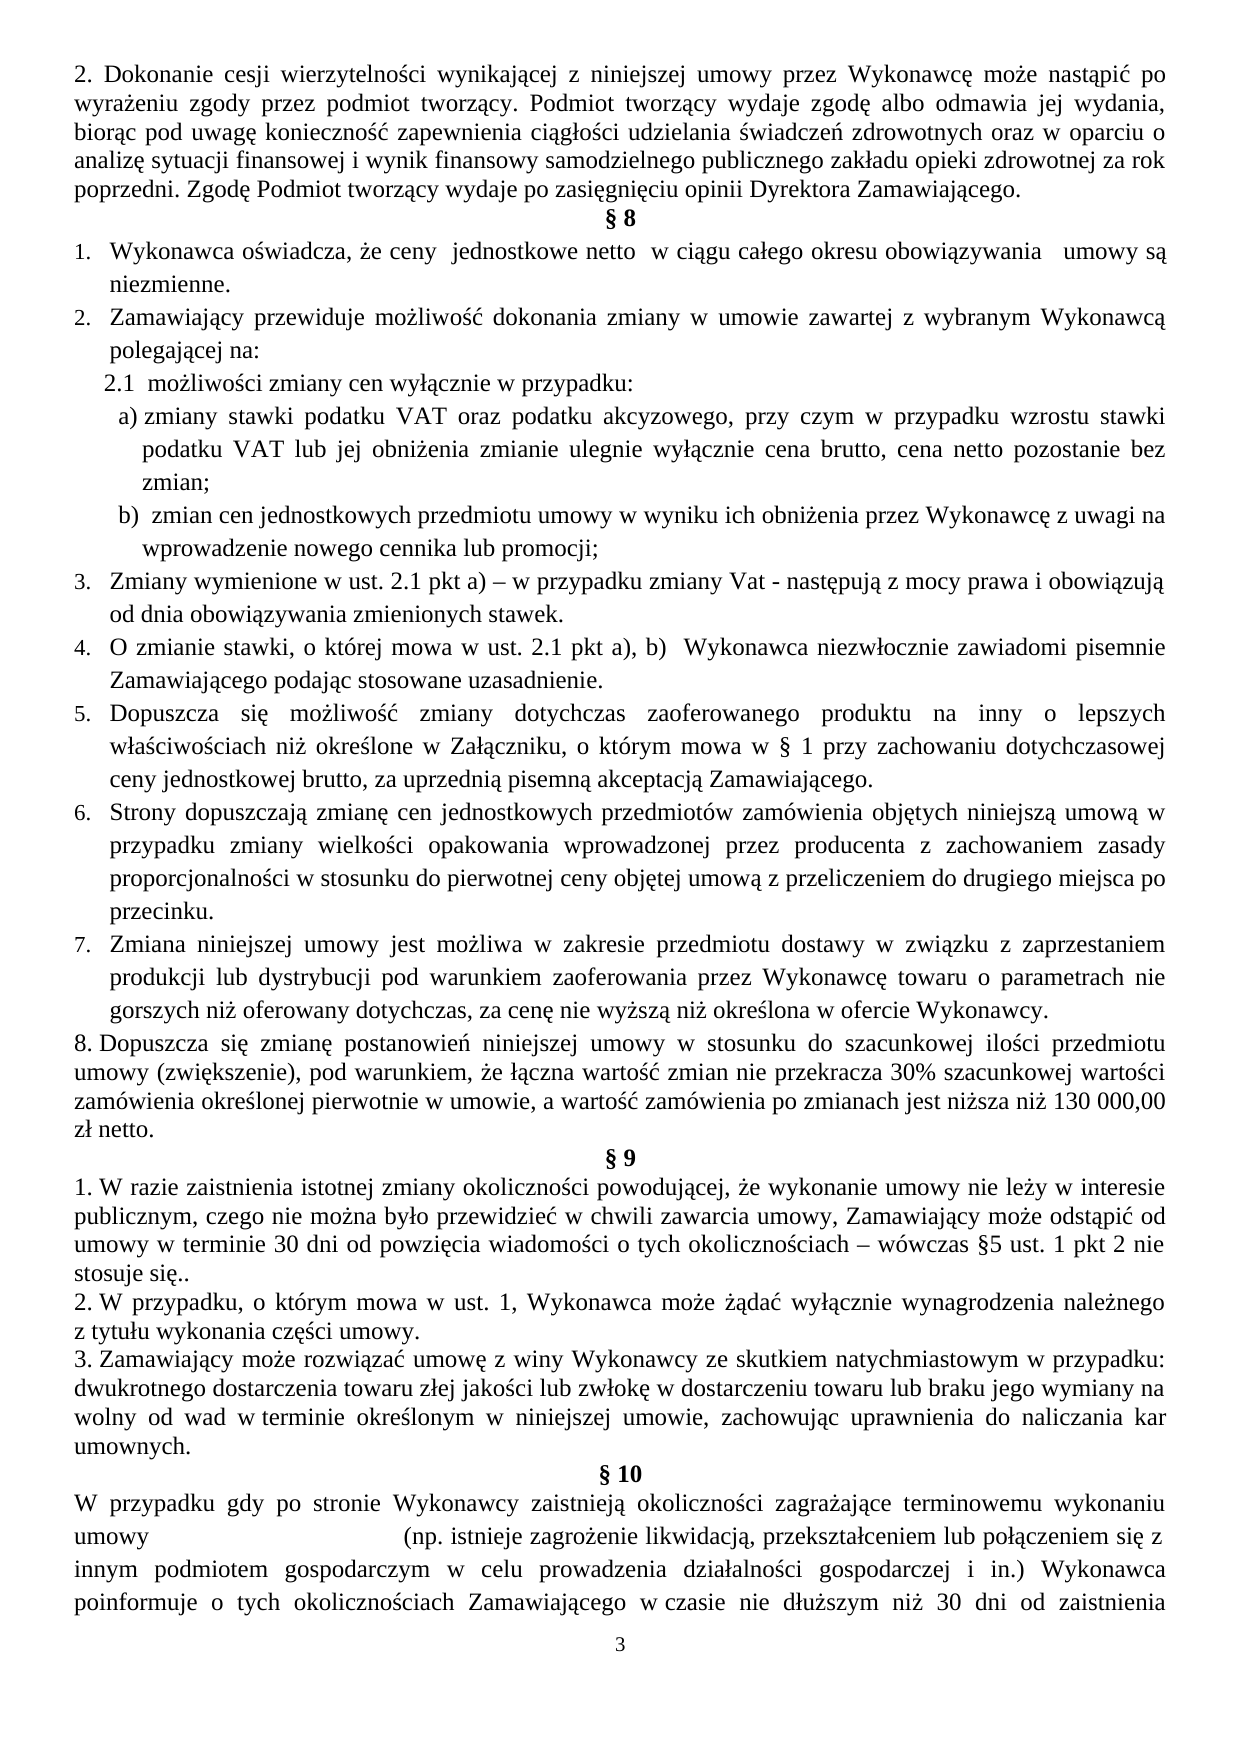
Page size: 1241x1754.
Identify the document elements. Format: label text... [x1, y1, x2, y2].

list O zmianie stawki, o której mowa w ust. 2.1 pkt a), b) Wykonawca niezwłocznie zawiadomi pisemnie Zamawiającego podając stosowane uzasadnienie. [74, 632, 1167, 694]
text 8. Dopuszcza się zmianę postanowień niniejszej umowy w stosunku do szacunkowej ilości przedmiotu umowy (zwiększenie), pod warunkiem, że łączna wartość zmian nie przekracza 30% szacunkowej wartości zamówienia określonej pierwotnie w umowie, a wartość zamówienia po zmianach jest niższa niż 130 000,00 zł netto. [74, 1028, 1167, 1143]
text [74, 1488, 1167, 1616]
text 2. Dokonanie cesji wierzytelności wynikającej z niniejszej umowy przez Wykonawcę może nastąpić po wyrażeniu zgody przez podmiot tworzący. Podmiot tworzący wydaje zgodę albo odmawia jej wydania, biorąc pod uwagę konieczność zapewnienia ciągłości udzielania świadczeń zdrowotnych oraz w oparciu o analizę sytuacji finansowej i wynik finansowy samodzielnego publicznego zakładu opieki zdrowotnej za rok poprzedni. Zgodę Podmiot tworzący wydaje po zasięgnięciu opinii Dyrektora Zamawiającego. [74, 59, 1167, 203]
list Zmiana niniejszej umowy jest możliwa w zakresie przedmiotu dostawy w związku z zaprzestaniem produkcji lub dystrybucji pod warunkiem zaoferowania przez Wykonawcę towaru o parametrach nie gorszych niż oferowany dotychczas, za cenę nie wyższą niż określona w ofercie Wykonawcy. [74, 929, 1167, 1024]
text § 10 [74, 1459, 1167, 1488]
text § 8 [74, 203, 1167, 232]
list Zmiany wymienione w ust. 2.1 pkt a) – w przypadku zmiany Vat - następują z mocy prawa i obowiązują od dnia obowiązywania zmienionych stawek. [74, 566, 1167, 628]
text a) zmiany stawki podatku VAT oraz podatku akcyzowego, przy czym w przypadku wzrostu stawki podatku VAT lub jej obniżenia zmianie ulegnie wyłącznie cena brutto, cena netto pozostanie bez zmian; [118, 401, 1167, 496]
text 3. Zamawiający może rozwiązać umowę z winy Wykonawcy ze skutkiem natychmiastowym w przypadku: dwukrotnego dostarczenia towaru złej jakości lub zwłokę w dostarczeniu towaru lub braku jego wymiany na wolny od wad w terminie określonym w niniejszej umowie, zachowując uprawnienia do naliczania kar umownych. [74, 1344, 1167, 1459]
text 2. W przypadku, o którym mowa w ust. 1, Wykonawca może żądać wyłącznie wynagrodzenia należnego z tytułu wykonania części umowy. [74, 1287, 1167, 1344]
text 2.1 możliwości zmiany cen wyłącznie w przypadku: [103, 368, 1167, 397]
list Strony dopuszczają zmianę cen jednostkowych przedmiotów zamówienia objętych niniejszą umową w przypadku zmiany wielkości opakowania wprowadzonej przez producenta z zachowaniem zasady proporcjonalności w stosunku do pierwotnej ceny objętej umową z przeliczeniem do drugiego miejsca po przecinku. [74, 797, 1167, 925]
list Wykonawca oświadcza, że ceny jednostkowe netto w ciągu całego okresu obowiązywania umowy są niezmienne. [74, 236, 1167, 298]
list Zamawiający przewiduje możliwość dokonania zmiany w umowie zawartej z wybranym Wykonawcą polegającej na: [74, 302, 1167, 364]
text b) zmian cen jednostkowych przedmiotu umowy w wyniku ich obniżenia przez Wykonawcę z uwagi na wprowadzenie nowego cennika lub promocji; [118, 500, 1167, 562]
text § 9 [74, 1143, 1167, 1172]
list Dopuszcza się możliwość zmiany dotychczas zaoferowanego produktu na inny o lepszych właściwościach niż określone w Załączniku, o którym mowa w § 1 przy zachowaniu dotychczasowej ceny jednostkowej brutto, za uprzednią pisemną akceptacją Zamawiającego. [74, 698, 1167, 793]
text 1. W razie zaistnienia istotnej zmiany okoliczności powodującej, że wykonanie umowy nie leży w interesie publicznym, czego nie można było przewidzieć w chwili zawarcia umowy, Zamawiający może odstąpić od umowy w terminie 30 dni od powzięcia wiadomości o tych okolicznościach – wówczas §5 ust. 1 pkt 2 nie stosuje się.. [74, 1172, 1167, 1287]
